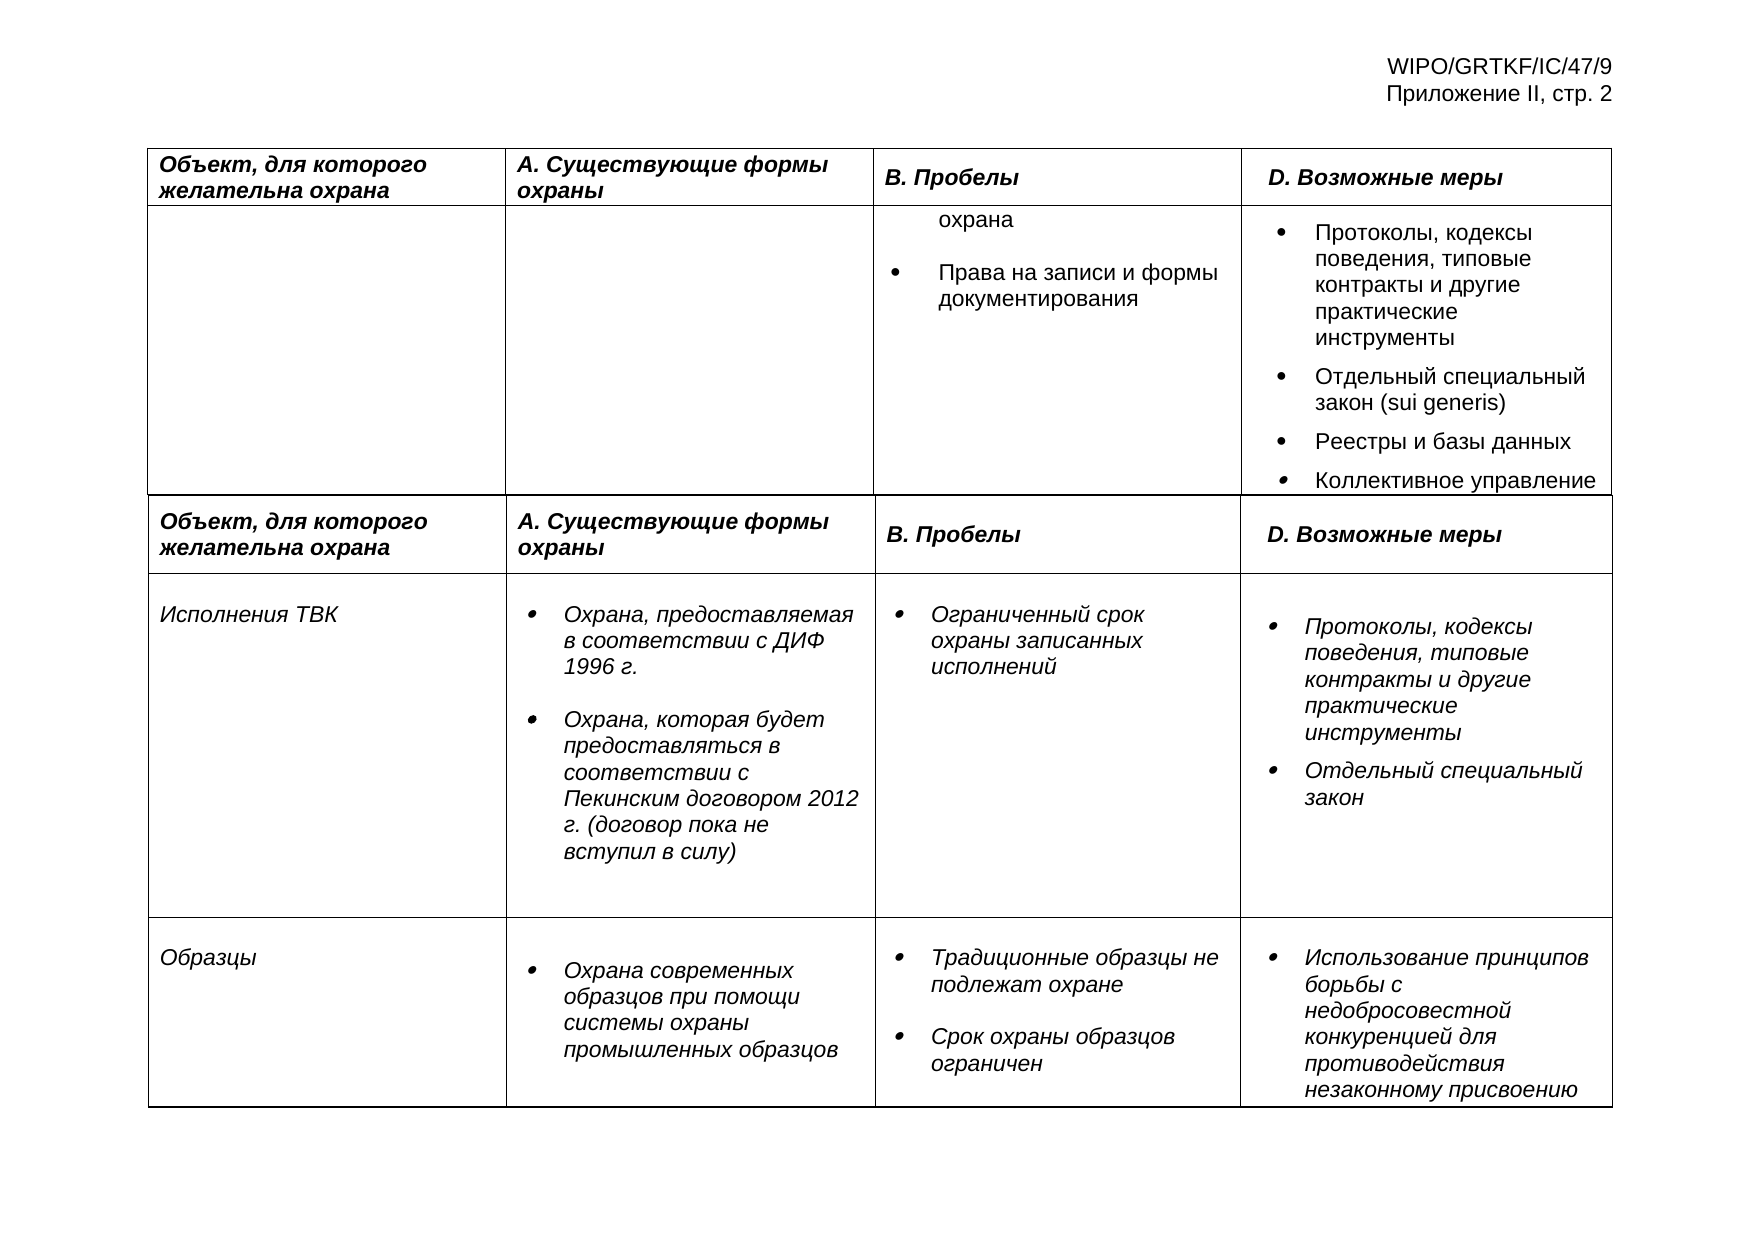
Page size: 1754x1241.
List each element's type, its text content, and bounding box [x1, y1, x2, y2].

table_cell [507, 918, 875, 1106]
table_cell Охрана, предоставляемая в соответствии с ДИФ 1996 г. Охрана, которая будет предоставляться в соответствии с Пекинским договором 2012 г. (договор пока не вступил в силу) [507, 574, 875, 917]
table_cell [506, 206, 873, 493]
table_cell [1242, 206, 1611, 493]
table_header Объект, для которого желательна охрана [148, 149, 505, 205]
table_header В. Пробелы [874, 149, 1241, 205]
table_header Объект, для которого желательна охрана [149, 496, 506, 573]
table_header D. Возможные меры [1241, 496, 1612, 573]
table_header А. Существующие формы охраны [507, 496, 875, 573]
table_cell Исполнения ТВК [149, 574, 506, 917]
table_header В. Пробелы [876, 496, 1240, 573]
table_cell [148, 206, 505, 493]
table_header D. Возможные меры [1242, 149, 1611, 205]
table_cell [876, 918, 1240, 1106]
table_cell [874, 206, 1241, 493]
table_cell Образцы [149, 918, 506, 1106]
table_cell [1241, 918, 1612, 1106]
table_cell Ограниченный срок охраны записанных исполнений [876, 574, 1240, 917]
table_cell Протоколы, кодексы поведения, типовые контракты и другие практические инструменты Отдельный специальный закон [1241, 574, 1612, 917]
table_header А. Существующие формы охраны [506, 149, 873, 205]
